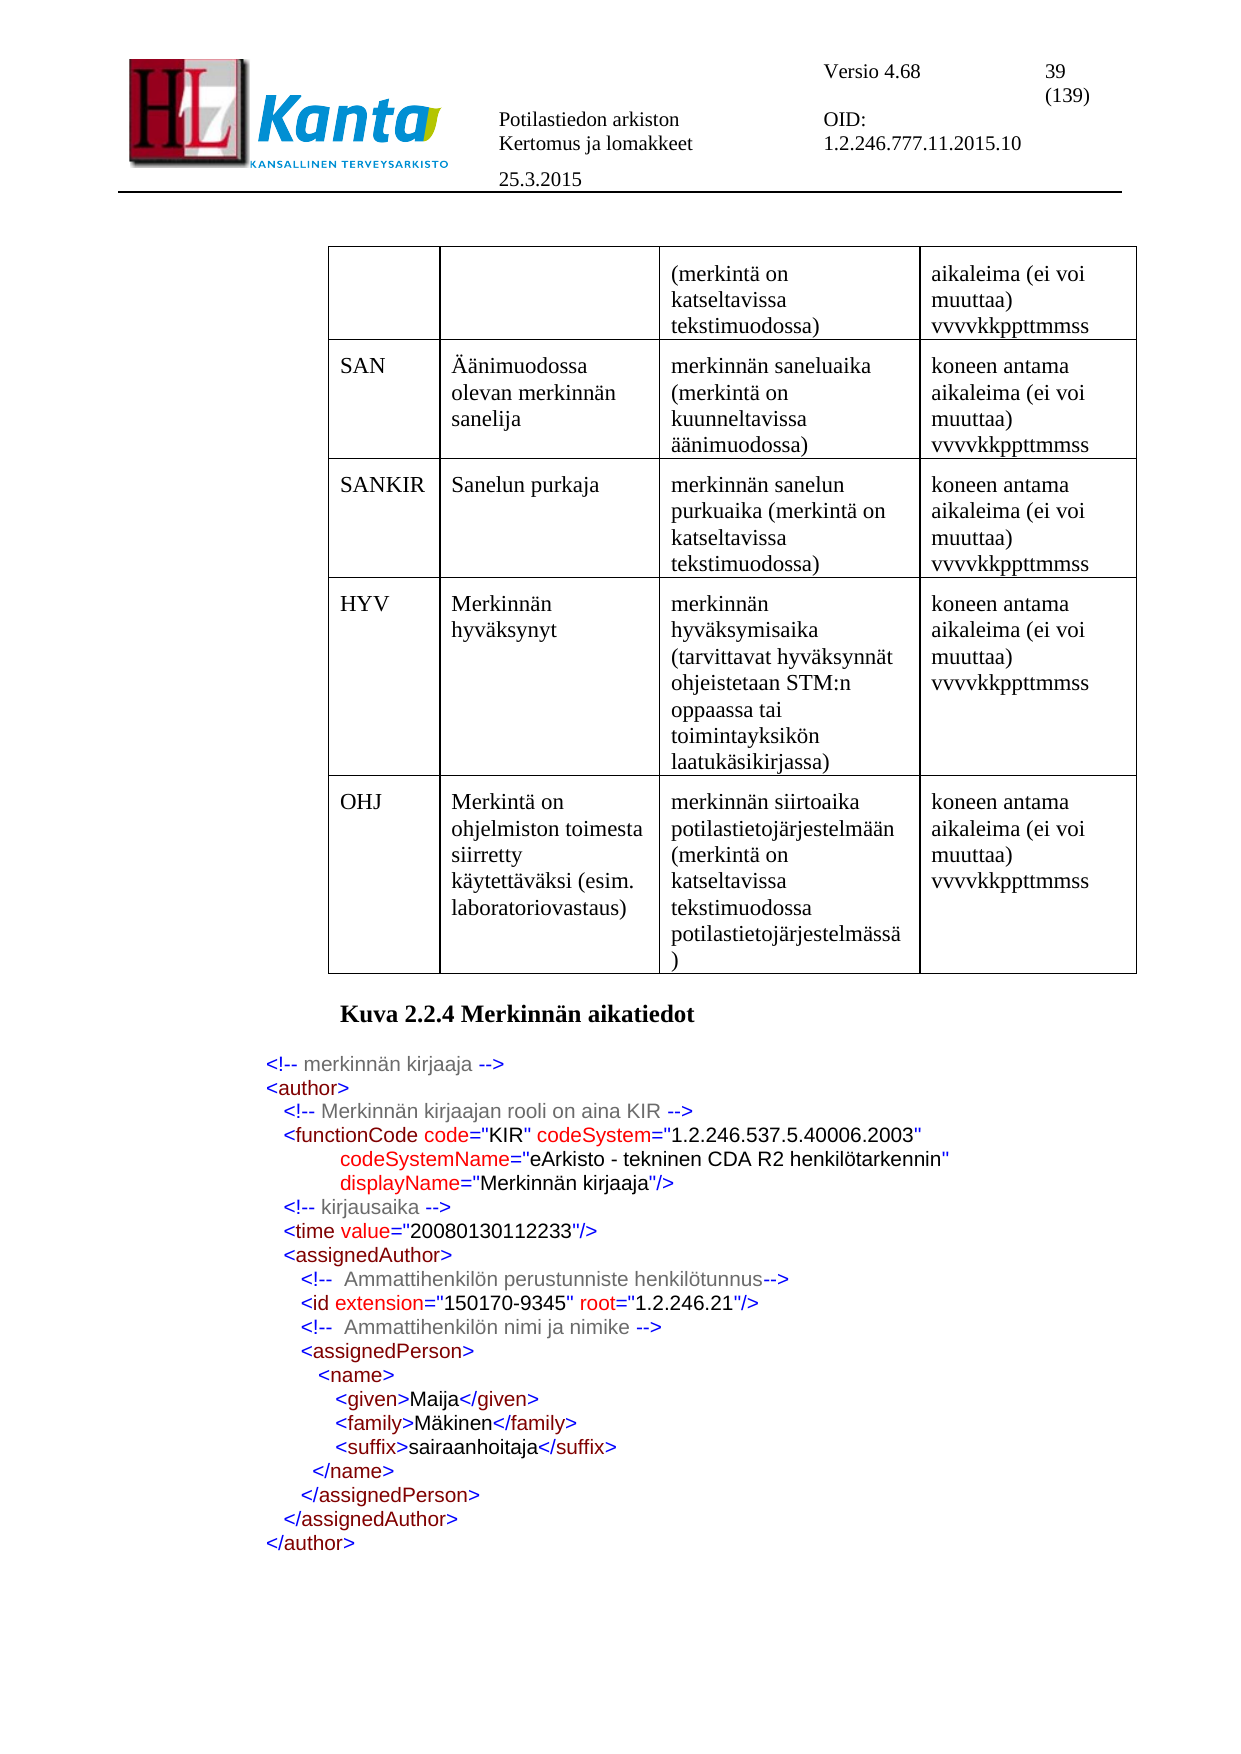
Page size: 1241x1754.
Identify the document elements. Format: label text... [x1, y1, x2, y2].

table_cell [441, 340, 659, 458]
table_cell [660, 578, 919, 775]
text <time value="20080130112233"/> [266, 1219, 1122, 1243]
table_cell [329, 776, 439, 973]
text <!-- merkinnän kirjaaja --> [266, 1051, 1122, 1075]
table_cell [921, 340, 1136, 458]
text Kuva 2.2.4 Merkinnän aikatiedot [266, 999, 1122, 1027]
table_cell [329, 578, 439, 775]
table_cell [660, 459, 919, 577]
text </name> [266, 1459, 1122, 1483]
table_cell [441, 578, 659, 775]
text <!-- Ammattihenkilön perustunniste henkilötunnus--> [266, 1267, 1122, 1291]
text <functionCode code="KIR" codeSystem="1.2.246.537.5.40006.2003" codeSystemName="eArkisto - tekninen CDA R2 henkilötarkennin" displayName="Merkinnän kirjaaja"/> [266, 1123, 1122, 1195]
text <assignedPerson> [266, 1339, 1122, 1363]
text <given>Maija</given> [266, 1387, 1122, 1411]
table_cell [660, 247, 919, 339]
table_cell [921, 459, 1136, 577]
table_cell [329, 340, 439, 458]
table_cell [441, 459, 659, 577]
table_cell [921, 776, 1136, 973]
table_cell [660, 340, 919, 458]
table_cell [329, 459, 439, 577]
text <family>Mäkinen</family> [266, 1411, 1122, 1435]
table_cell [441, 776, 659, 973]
text <assignedAuthor> [266, 1243, 1122, 1267]
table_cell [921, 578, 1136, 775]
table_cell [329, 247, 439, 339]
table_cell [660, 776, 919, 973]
text </assignedPerson> [266, 1483, 1122, 1507]
text </author> [266, 1531, 1122, 1554]
text <suffix>sairaanhoitaja</suffix> [266, 1435, 1122, 1459]
text <id extension="150170-9345" root="1.2.246.21"/> [266, 1291, 1122, 1315]
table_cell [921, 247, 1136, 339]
picture [274, 95, 288, 112]
text <author> [266, 1075, 1122, 1099]
picture [129, 59, 448, 168]
text <name> [266, 1363, 1122, 1387]
text <!-- Ammattihenkilön nimi ja nimike --> [266, 1315, 1122, 1339]
text <!-- Merkinnän kirjaajan rooli on aina KIR --> [266, 1099, 1122, 1123]
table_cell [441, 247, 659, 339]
text </assignedAuthor> [266, 1507, 1122, 1531]
text <!-- kirjausaika --> [266, 1195, 1122, 1219]
